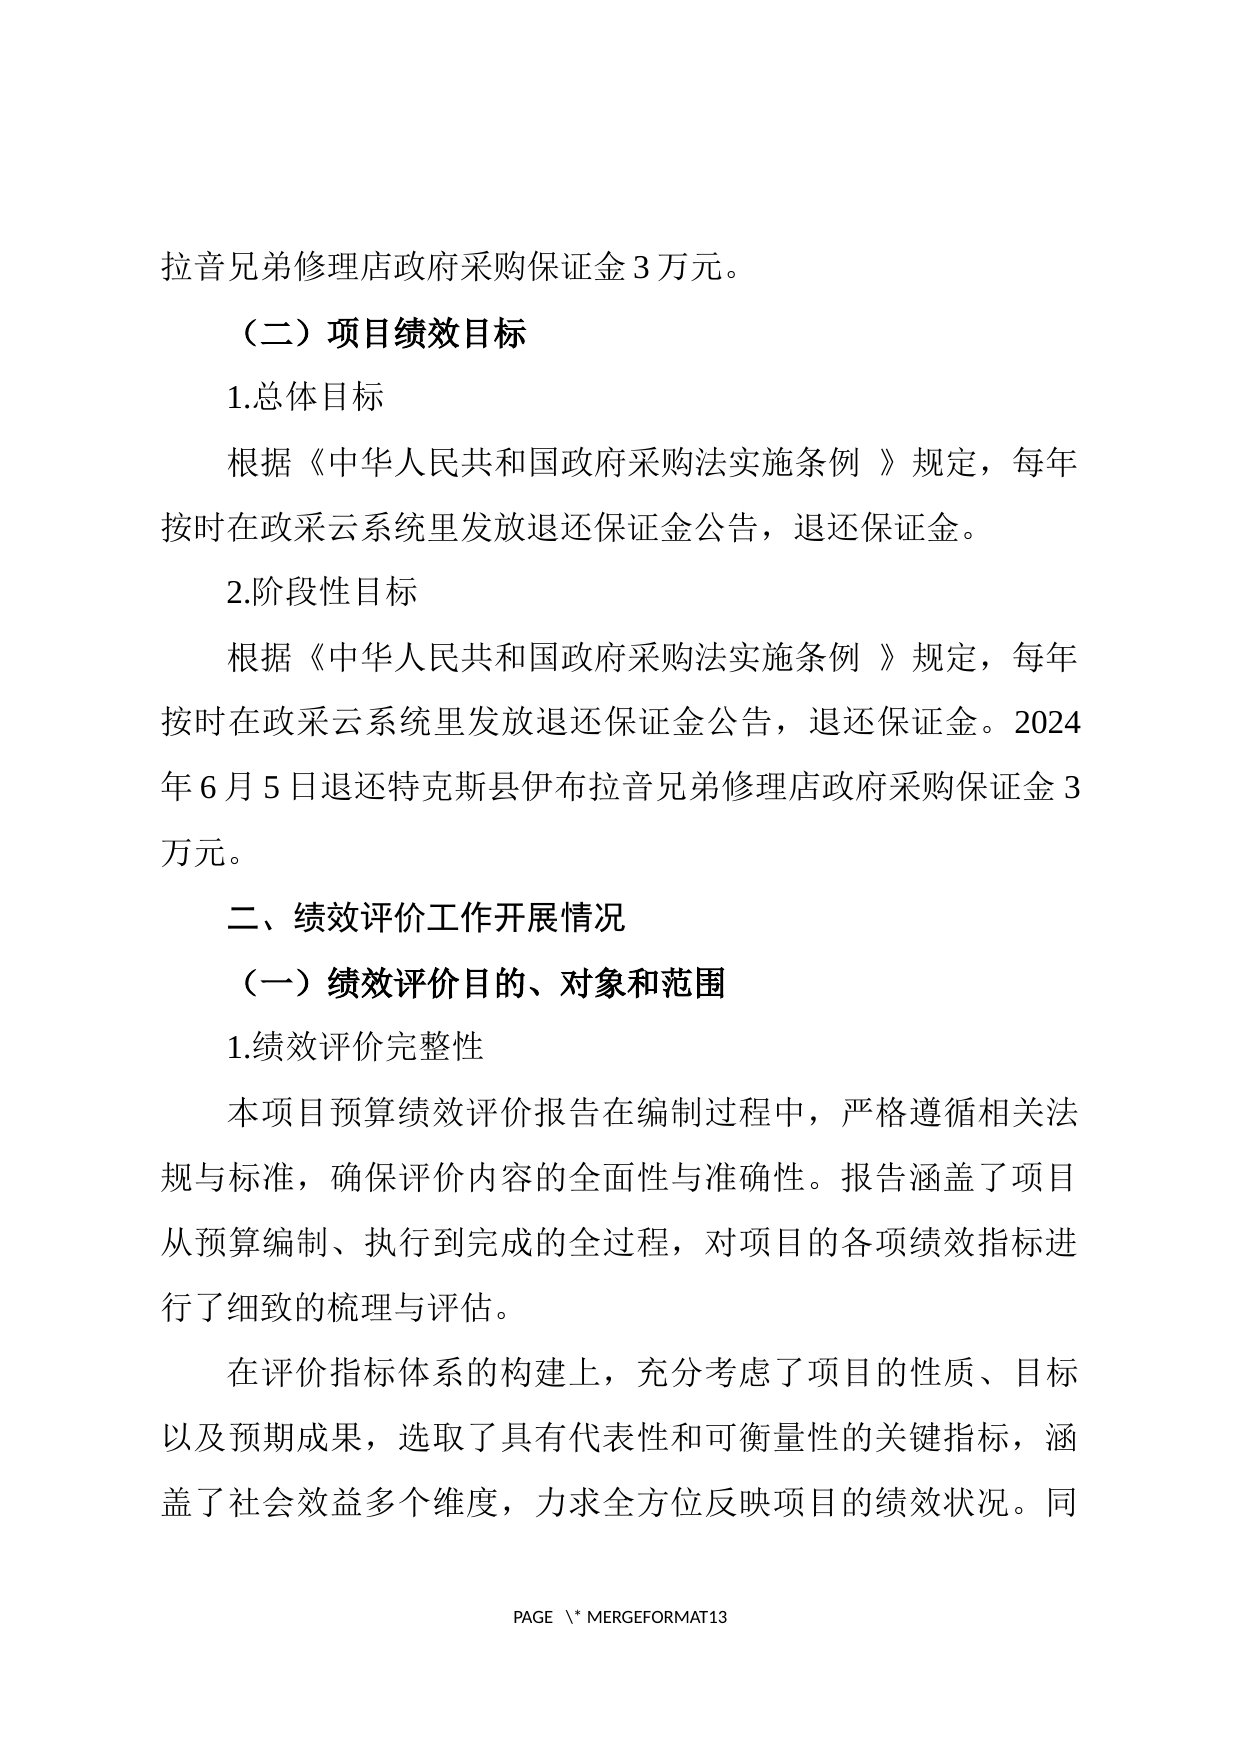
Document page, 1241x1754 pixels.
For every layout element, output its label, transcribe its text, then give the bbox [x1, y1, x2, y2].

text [159, 1338, 1081, 1533]
title 1.绩效评价完整性 [159, 1013, 1081, 1078]
text 本项目预算绩效评价报告在编制过程中，严格遵循相关法规与标准，确保评价内容的全面性与准确性。报告涵盖了项目从预算编制、执行到完成的全过程，对项目的各项绩效指标进行了细致的梳理与评估。 [159, 1078, 1081, 1338]
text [159, 233, 1081, 298]
text 根据《中华人民共和国政府采购法实施条例 》规定，每年按时在政采云系统里发放退还保证金公告，退还保证金。2024年6月5日退还特克斯县伊布拉音兄弟修理店政府采购保证金3万元。 [159, 623, 1081, 883]
text 2.阶段性目标 [159, 558, 1081, 623]
text （一）绩效评价目的、对象和范围 [159, 948, 1081, 1013]
text 二、绩效评价工作开展情况 [159, 883, 1081, 948]
text 根据《中华人民共和国政府采购法实施条例 》规定，每年按时在政采云系统里发放退还保证金公告，退还保证金。 [159, 428, 1081, 558]
text 1.总体目标 [159, 363, 1081, 428]
text （二）项目绩效目标 [159, 298, 1081, 363]
